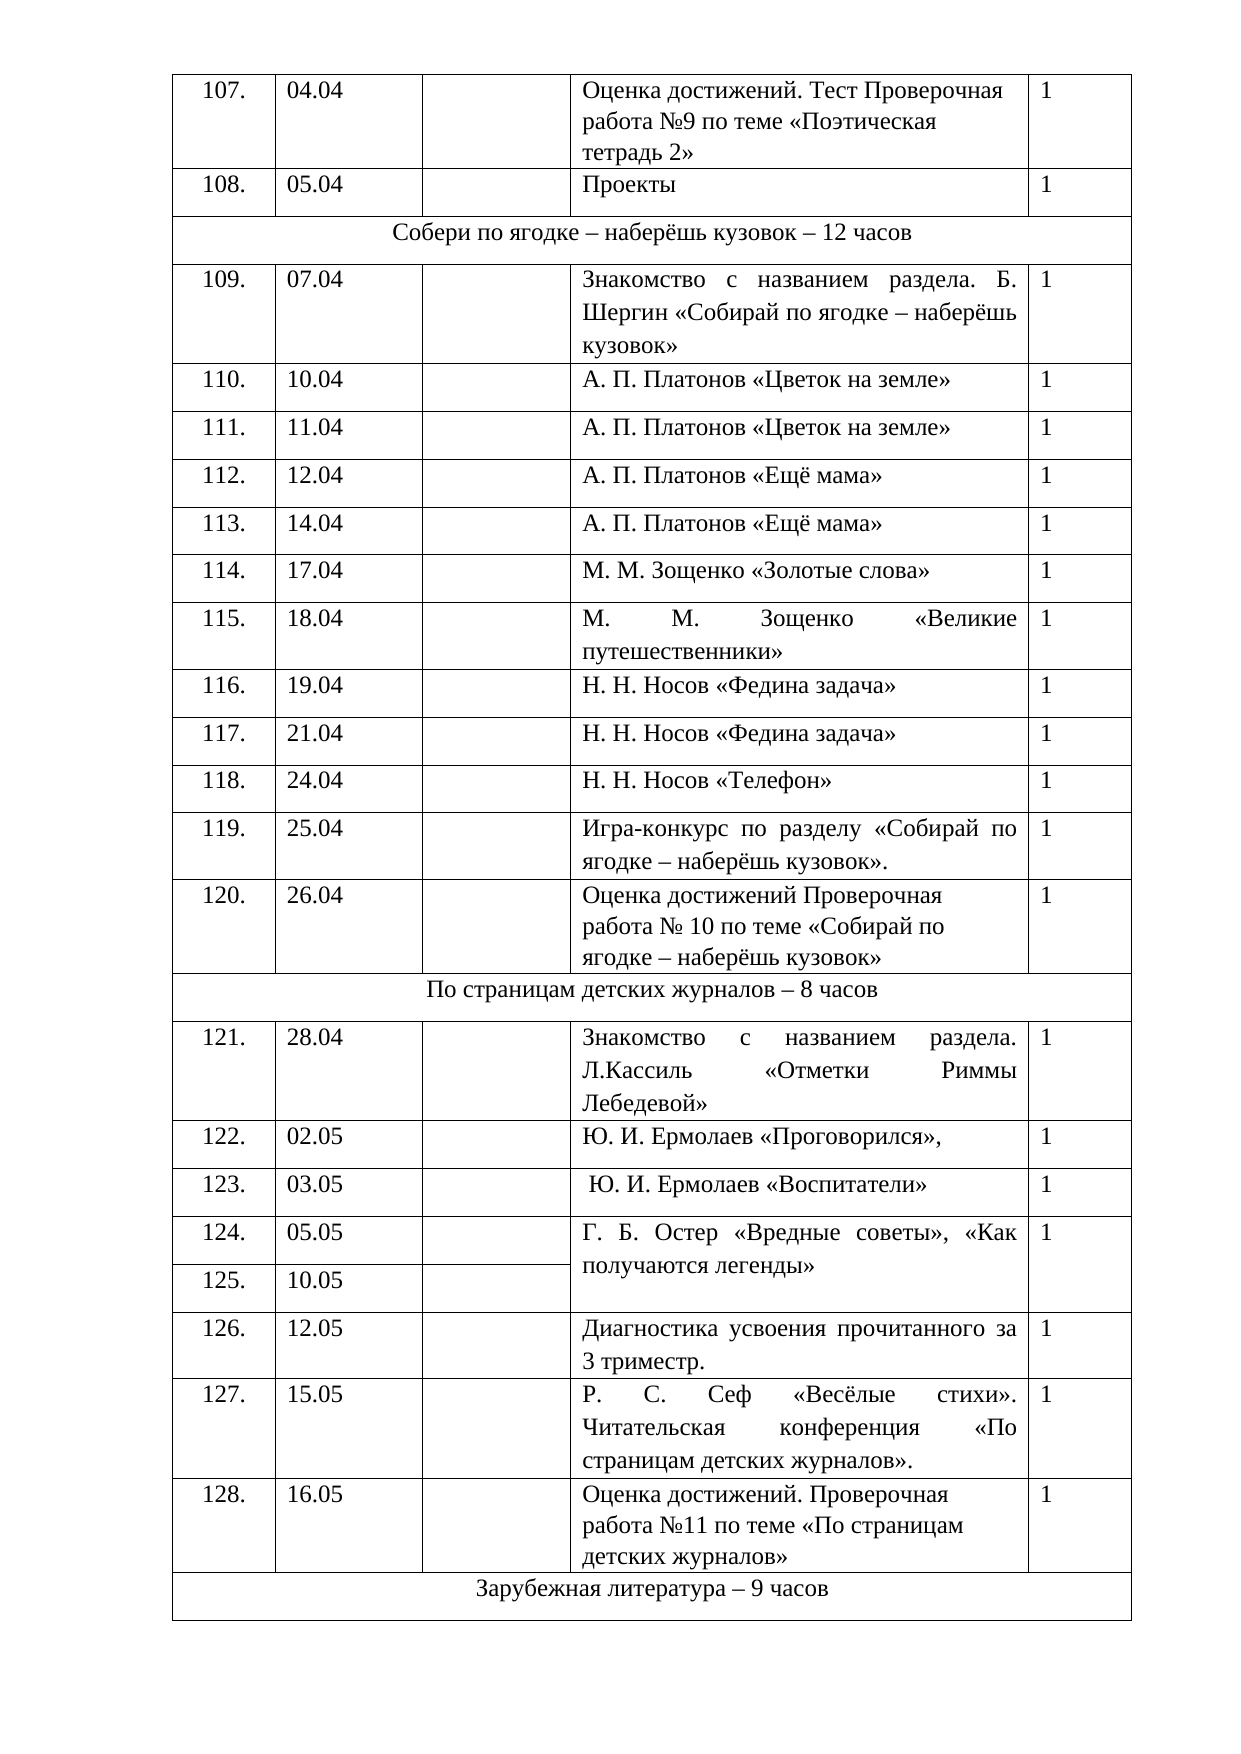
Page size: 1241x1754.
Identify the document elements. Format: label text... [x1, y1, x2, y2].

table_cell По страницам детских журналов – 8 часов [173, 974, 1131, 1021]
table_cell [423, 1022, 570, 1120]
table_cell [423, 508, 570, 554]
table_cell [423, 766, 570, 812]
table_cell 1 [1029, 1217, 1131, 1312]
table_cell [173, 1313, 275, 1378]
table_cell 1 [1029, 1022, 1131, 1120]
table_cell 12.04 [276, 460, 422, 507]
table_cell А. П. Платонов «Ещё мама» [571, 508, 1028, 554]
table_cell 14.04 [276, 508, 422, 554]
table_cell [423, 555, 570, 602]
table_cell 10.04 [276, 364, 422, 411]
table_cell [173, 880, 275, 973]
table_cell [423, 412, 570, 459]
table_cell [423, 460, 570, 507]
table_cell Оценка достижений. Тест Проверочная работа №9 по теме «Поэтическая тетрадь 2» [571, 75, 1028, 168]
table_cell 05.04 [276, 169, 422, 216]
table_cell 1 [1029, 169, 1131, 216]
table_cell Ю. И. Ермолаев «Воспитатели» [571, 1169, 1028, 1216]
table_cell 1 [1029, 1379, 1131, 1478]
table_cell Оценка достижений. Проверочная работа №11 по теме «По страницам детских журналов» [571, 1479, 1028, 1572]
table_cell [173, 1217, 275, 1264]
table_cell 1 [1029, 508, 1131, 554]
table_cell Диагностика усвоения прочитанного за 3 триместр. [571, 1313, 1028, 1378]
table_cell [173, 555, 275, 602]
table_cell 1 [1029, 1121, 1131, 1168]
table_cell 28.04 [276, 1022, 422, 1120]
table_cell [423, 265, 570, 363]
table_cell 07.04 [276, 265, 422, 363]
table_cell 19.04 [276, 670, 422, 717]
table_cell [423, 1217, 570, 1264]
table_cell [423, 1169, 570, 1216]
table_cell 18.04 [276, 603, 422, 669]
table_cell 15.05 [276, 1379, 422, 1478]
table_cell А. П. Платонов «Ещё мама» [571, 460, 1028, 507]
table_cell 1 [1029, 880, 1131, 973]
table_cell [423, 880, 570, 973]
table_cell 25.04 [276, 813, 422, 879]
table_cell 26.04 [276, 880, 422, 973]
table_cell Проекты [571, 169, 1028, 216]
table_cell 17.04 [276, 555, 422, 602]
table_cell [423, 75, 570, 168]
table_cell [423, 813, 570, 879]
table_cell [423, 1265, 570, 1312]
table_cell 1 [1029, 75, 1131, 168]
table_cell [173, 508, 275, 554]
table_cell 10.05 [276, 1265, 422, 1312]
table_cell М. М. Зощенко «Великие путешественники» [571, 603, 1028, 669]
table_cell [173, 265, 275, 363]
table_cell [173, 718, 275, 764]
table_cell [423, 670, 570, 717]
table_cell [173, 670, 275, 717]
table_cell 1 [1029, 1479, 1131, 1572]
table_cell 1 [1029, 603, 1131, 669]
table_cell 04.04 [276, 75, 422, 168]
table_cell 16.05 [276, 1479, 422, 1572]
table_cell [173, 412, 275, 459]
table_cell [173, 1265, 275, 1312]
table_cell 1 [1029, 412, 1131, 459]
table_cell [173, 603, 275, 669]
table_cell 02.05 [276, 1121, 422, 1168]
table_cell 03.05 [276, 1169, 422, 1216]
table_cell Собери по ягодке – наберёшь кузовок – 12 часов [173, 217, 1131, 263]
table_cell [173, 169, 275, 216]
table_cell Р. С. Сеф «Весёлые стихи». Читательская конференция «По страницам детских журналов». [571, 1379, 1028, 1478]
table_cell 1 [1029, 813, 1131, 879]
table_cell [173, 364, 275, 411]
table_cell [173, 1379, 275, 1478]
table_cell 1 [1029, 1169, 1131, 1216]
table_cell [423, 1379, 570, 1478]
table_cell 24.04 [276, 766, 422, 812]
table_cell [423, 603, 570, 669]
table_cell [423, 364, 570, 411]
table_cell 1 [1029, 555, 1131, 602]
table_cell 05.05 [276, 1217, 422, 1264]
table_cell Н. Н. Носов «Федина задача» [571, 718, 1028, 764]
table_cell 1 [1029, 718, 1131, 764]
table_cell 11.04 [276, 412, 422, 459]
table_cell [423, 718, 570, 764]
table_cell 1 [1029, 1313, 1131, 1378]
table_cell 1 [1029, 460, 1131, 507]
table_cell 1 [1029, 766, 1131, 812]
table_cell [173, 1479, 275, 1572]
table_cell [173, 813, 275, 879]
table_cell 1 [1029, 265, 1131, 363]
table_cell [173, 1169, 275, 1216]
table_cell 1 [1029, 364, 1131, 411]
table_cell 12.05 [276, 1313, 422, 1378]
table_cell [173, 75, 275, 168]
table_cell [423, 169, 570, 216]
table_cell Игра-конкурс по разделу «Собирай по ягодке – наберёшь кузовок». [571, 813, 1028, 879]
table_cell А. П. Платонов «Цветок на земле» [571, 364, 1028, 411]
table_cell [423, 1479, 570, 1572]
table_cell М. М. Зощенко «Золотые слова» [571, 555, 1028, 602]
table_cell Ю. И. Ермолаев «Проговорился», [571, 1121, 1028, 1168]
table_cell 1 [1029, 670, 1131, 717]
table_cell Г. Б. Остер «Вредные советы», «Как получаются легенды» [571, 1217, 1028, 1312]
table_cell 21.04 [276, 718, 422, 764]
table_cell А. П. Платонов «Цветок на земле» [571, 412, 1028, 459]
table_cell Знакомство с названием раздела. Б. Шергин «Собирай по ягодке – наберёшь кузовок» [571, 265, 1028, 363]
table_cell [173, 1022, 275, 1120]
table_cell Зарубежная литература – 9 часов [173, 1573, 1131, 1620]
table_cell Н. Н. Носов «Телефон» [571, 766, 1028, 812]
table_cell [173, 1121, 275, 1168]
table_cell [423, 1313, 570, 1378]
table_cell Оценка достижений Проверочная работа № 10 по теме «Собирай по ягодке – наберёшь кузовок» [571, 880, 1028, 973]
table_cell Знакомство с названием раздела. Л.Кассиль «Отметки Риммы Лебедевой» [571, 1022, 1028, 1120]
table_cell [173, 460, 275, 507]
table_cell [423, 1121, 570, 1168]
table_cell [173, 766, 275, 812]
table_cell Н. Н. Носов «Федина задача» [571, 670, 1028, 717]
